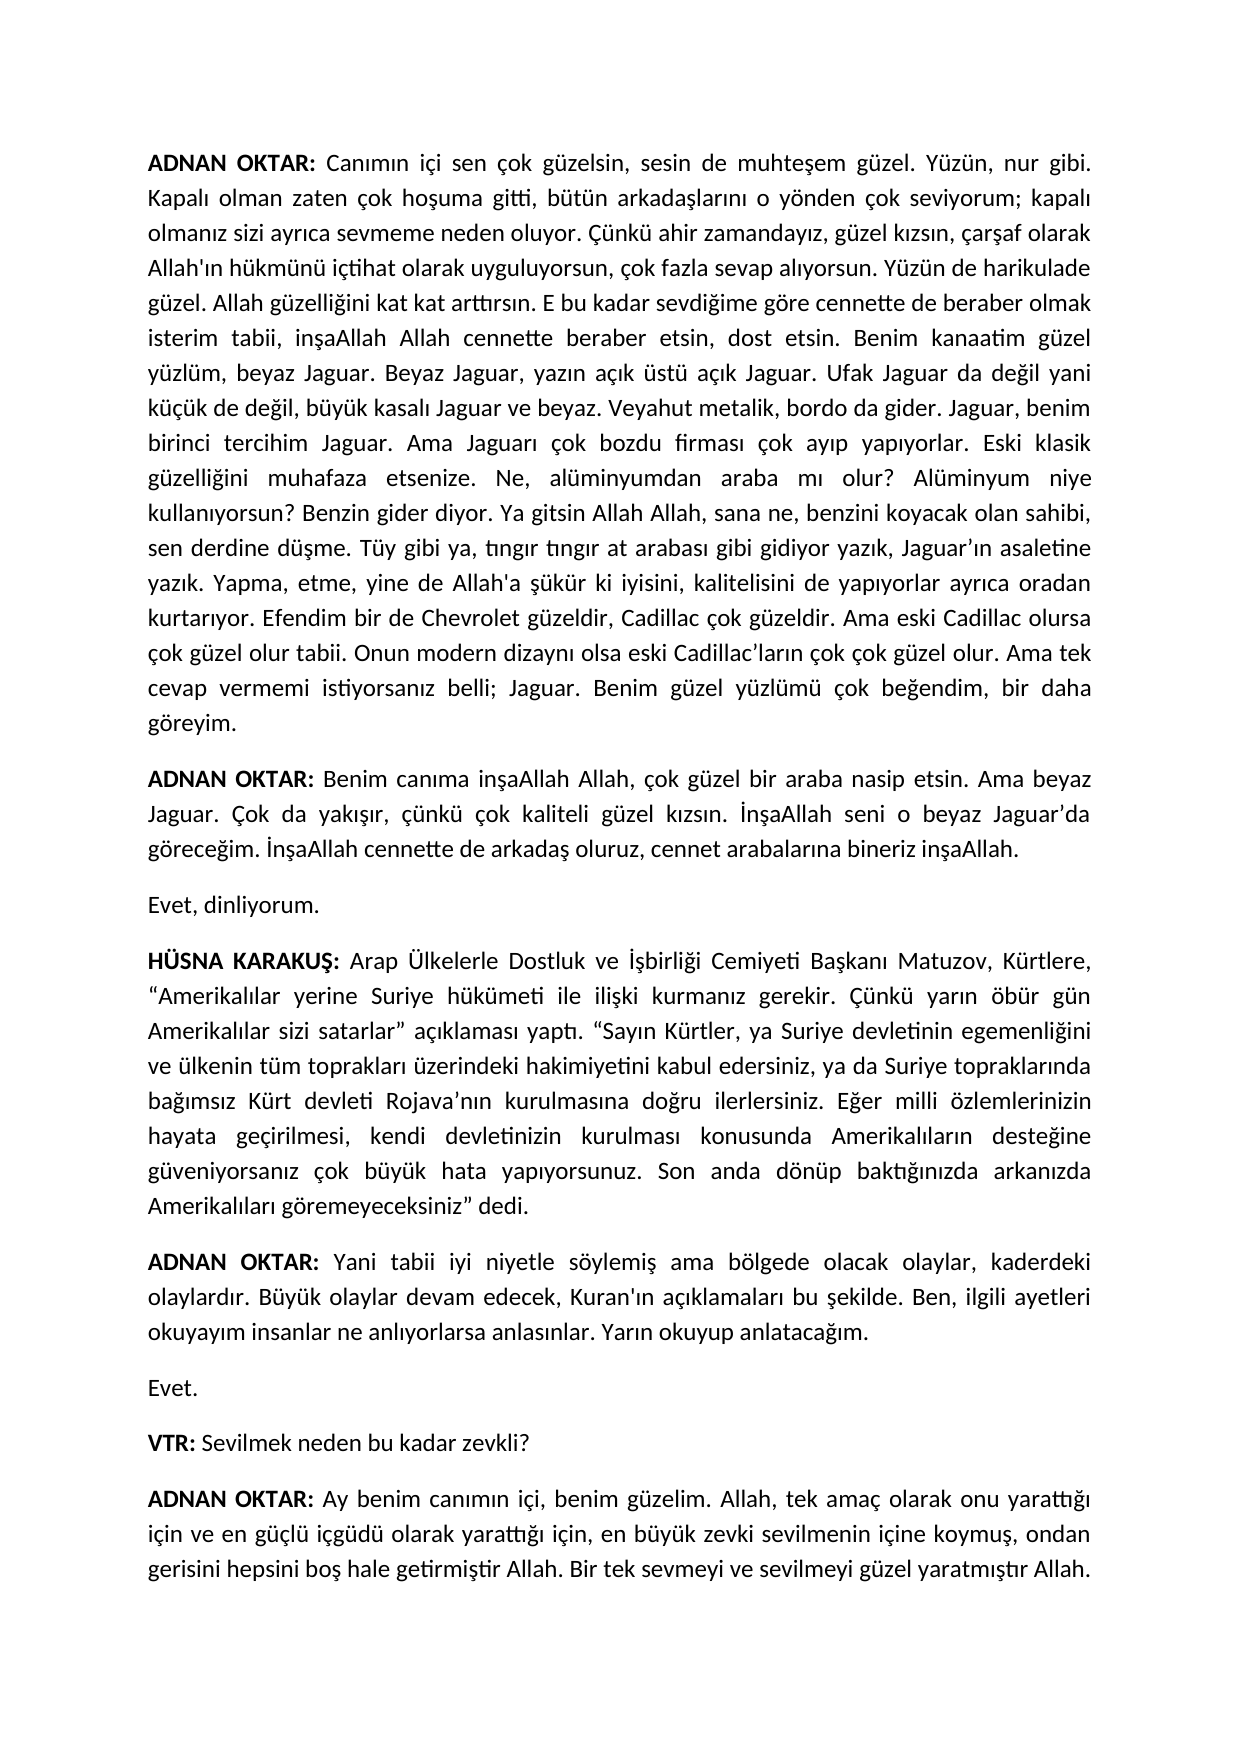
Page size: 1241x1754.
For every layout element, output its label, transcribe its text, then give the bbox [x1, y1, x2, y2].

text ADNAN OKTAR: Yani tabii iyi niyetle söylemiş ama bölgede olacak olaylar, kaderdeki olaylardır. Büyük olaylar devam edecek, Kuran'ın açıklamaları bu şekilde. Ben, ilgili ayetleri okuyayım insanlar ne anlıyorlarsa anlasınlar. Yarın okuyup anlatacağım. [148, 1246, 1093, 1346]
text VTR: Sevilmek neden bu kadar zevkli? [148, 1428, 1093, 1458]
text HÜSNA KARAKUŞ: Arap Ülkelerle Dostluk ve İşbirliği Cemiyeti Başkanı Matuzov, Kürtlere, “Amerikalılar yerine Suriye hükümeti ile ilişki kurmanız gerekir. Çünkü yarın öbür gün Amerikalılar sizi satarlar” açıklaması yaptı. “Sayın Kürtler, ya Suriye devletinin egemenliğini ve ülkenin tüm toprakları üzerindeki hakimiyetini kabul edersiniz, ya da Suriye topraklarında bağımsız Kürt devleti Rojava’nın kurulmasına doğru ilerlersiniz. Eğer milli özlemlerinizin hayata geçirilmesi, kendi devletinizin kurulması konusunda Amerikalıların desteğine güveniyorsanız çok büyük hata yapıyorsunuz. Son anda dönüp baktığınızda arkanızda Amerikalıları göremeyeceksiniz” dedi. [148, 945, 1093, 1221]
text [148, 1483, 1093, 1584]
text Evet. [148, 1372, 1093, 1402]
text Evet, dinliyorum. [148, 889, 1093, 920]
text ADNAN OKTAR: Benim canıma inşaAllah Allah, çok güzel bir araba nasip etsin. Ama beyaz Jaguar. Çok da yakışır, çünkü çok kaliteli güzel kızsın. İnşaAllah seni o beyaz Jaguar’da göreceğim. İnşaAllah cennette de arkadaş oluruz, cennet arabalarına bineriz inşaAllah. [148, 763, 1093, 864]
text ADNAN OKTAR: Canımın içi sen çok güzelsin, sesin de muhteşem güzel. Yüzün, nur gibi. Kapalı olman zaten çok hoşuma gitti, bütün arkadaşlarını o yönden çok seviyorum; kapalı olmanız sizi ayrıca sevmeme neden oluyor. Çünkü ahir zamandayız, güzel kızsın, çarşaf olarak Allah'ın hükmünü içtihat olarak uyguluyorsun, çok fazla sevap alıyorsun. Yüzün de harikulade güzel. Allah güzelliğini kat kat arttırsın. E bu kadar sevdiğime göre cennette de beraber olmak isterim tabii, inşaAllah Allah cennette beraber etsin, dost etsin. Benim kanaatim güzel yüzlüm, beyaz Jaguar. Beyaz Jaguar, yazın açık üstü açık Jaguar. Ufak Jaguar da değil yani küçük de değil, büyük kasalı Jaguar ve beyaz. Veyahut metalik, bordo da gider. Jaguar, benim birinci tercihim Jaguar. Ama Jaguarı çok bozdu firması çok ayıp yapıyorlar. Eski klasik güzelliğini muhafaza etsenize. Ne, alüminyumdan araba mı olur? Alüminyum niye kullanıyorsun? Benzin gider diyor. Ya gitsin Allah Allah, sana ne, benzini koyacak olan sahibi, sen derdine düşme. Tüy gibi ya, tıngır tıngır at arabası gibi gidiyor yazık, Jaguar’ın asaletine yazık. Yapma, etme, yine de Allah'a şükür ki iyisini, kalitelisini de yapıyorlar ayrıca oradan kurtarıyor. Efendim bir de Chevrolet güzeldir, Cadillac çok güzeldir. Ama eski Cadillac olursa çok güzel olur tabii. Onun modern dizaynı olsa eski Cadillac’ların çok çok güzel olur. Ama tek cevap vermemi istiyorsanız belli; Jaguar. Benim güzel yüzlümü çok beğendim, bir daha göreyim. [148, 148, 1093, 738]
